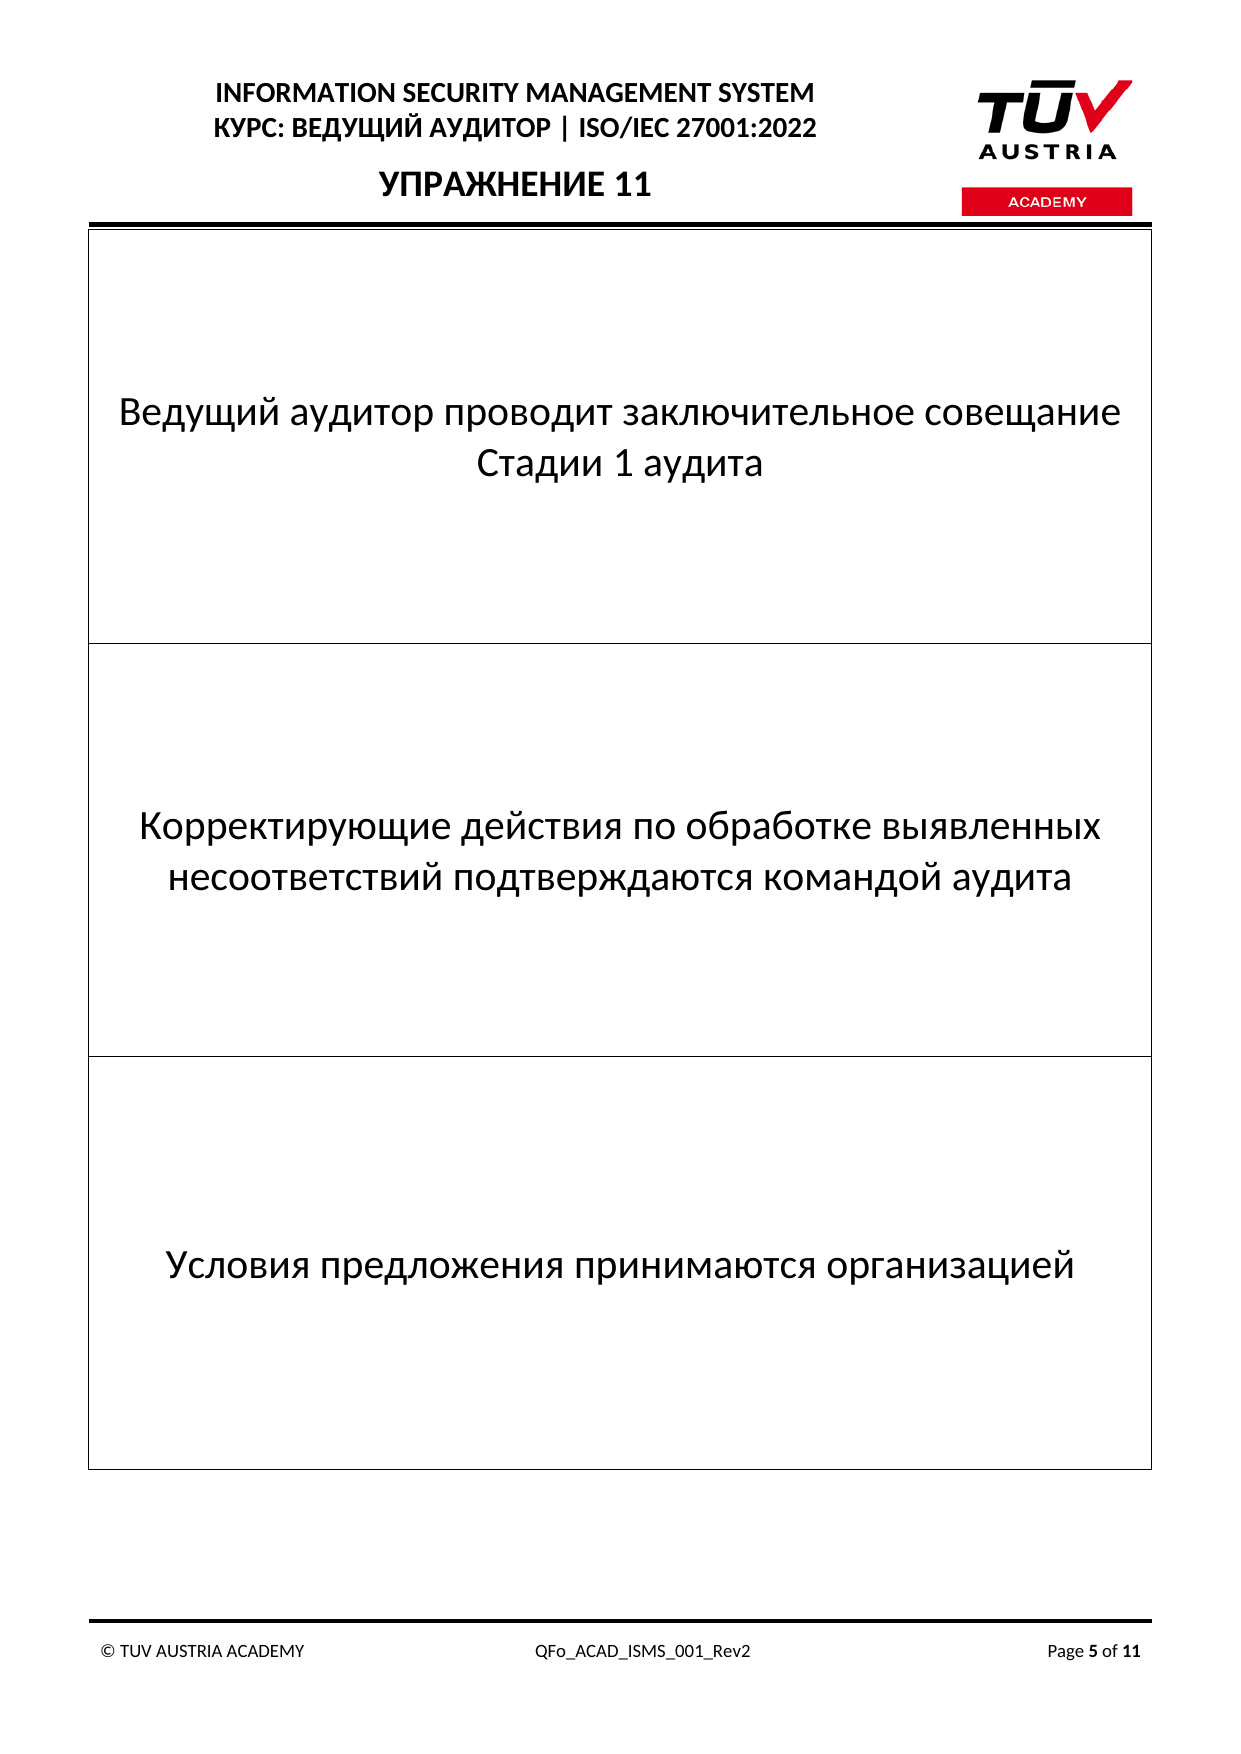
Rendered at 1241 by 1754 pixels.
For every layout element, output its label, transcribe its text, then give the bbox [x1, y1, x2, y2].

picture [961, 80, 1133, 216]
table_cell Корректирующие действия по обработке выявленных несоответствий подтверждаются командой аудита [89, 644, 1151, 1056]
table_cell Условия предложения принимаются организацией [89, 1057, 1151, 1469]
table_cell Ведущий аудитор проводит заключительное совещание Стадии 1 аудита [89, 230, 1151, 642]
